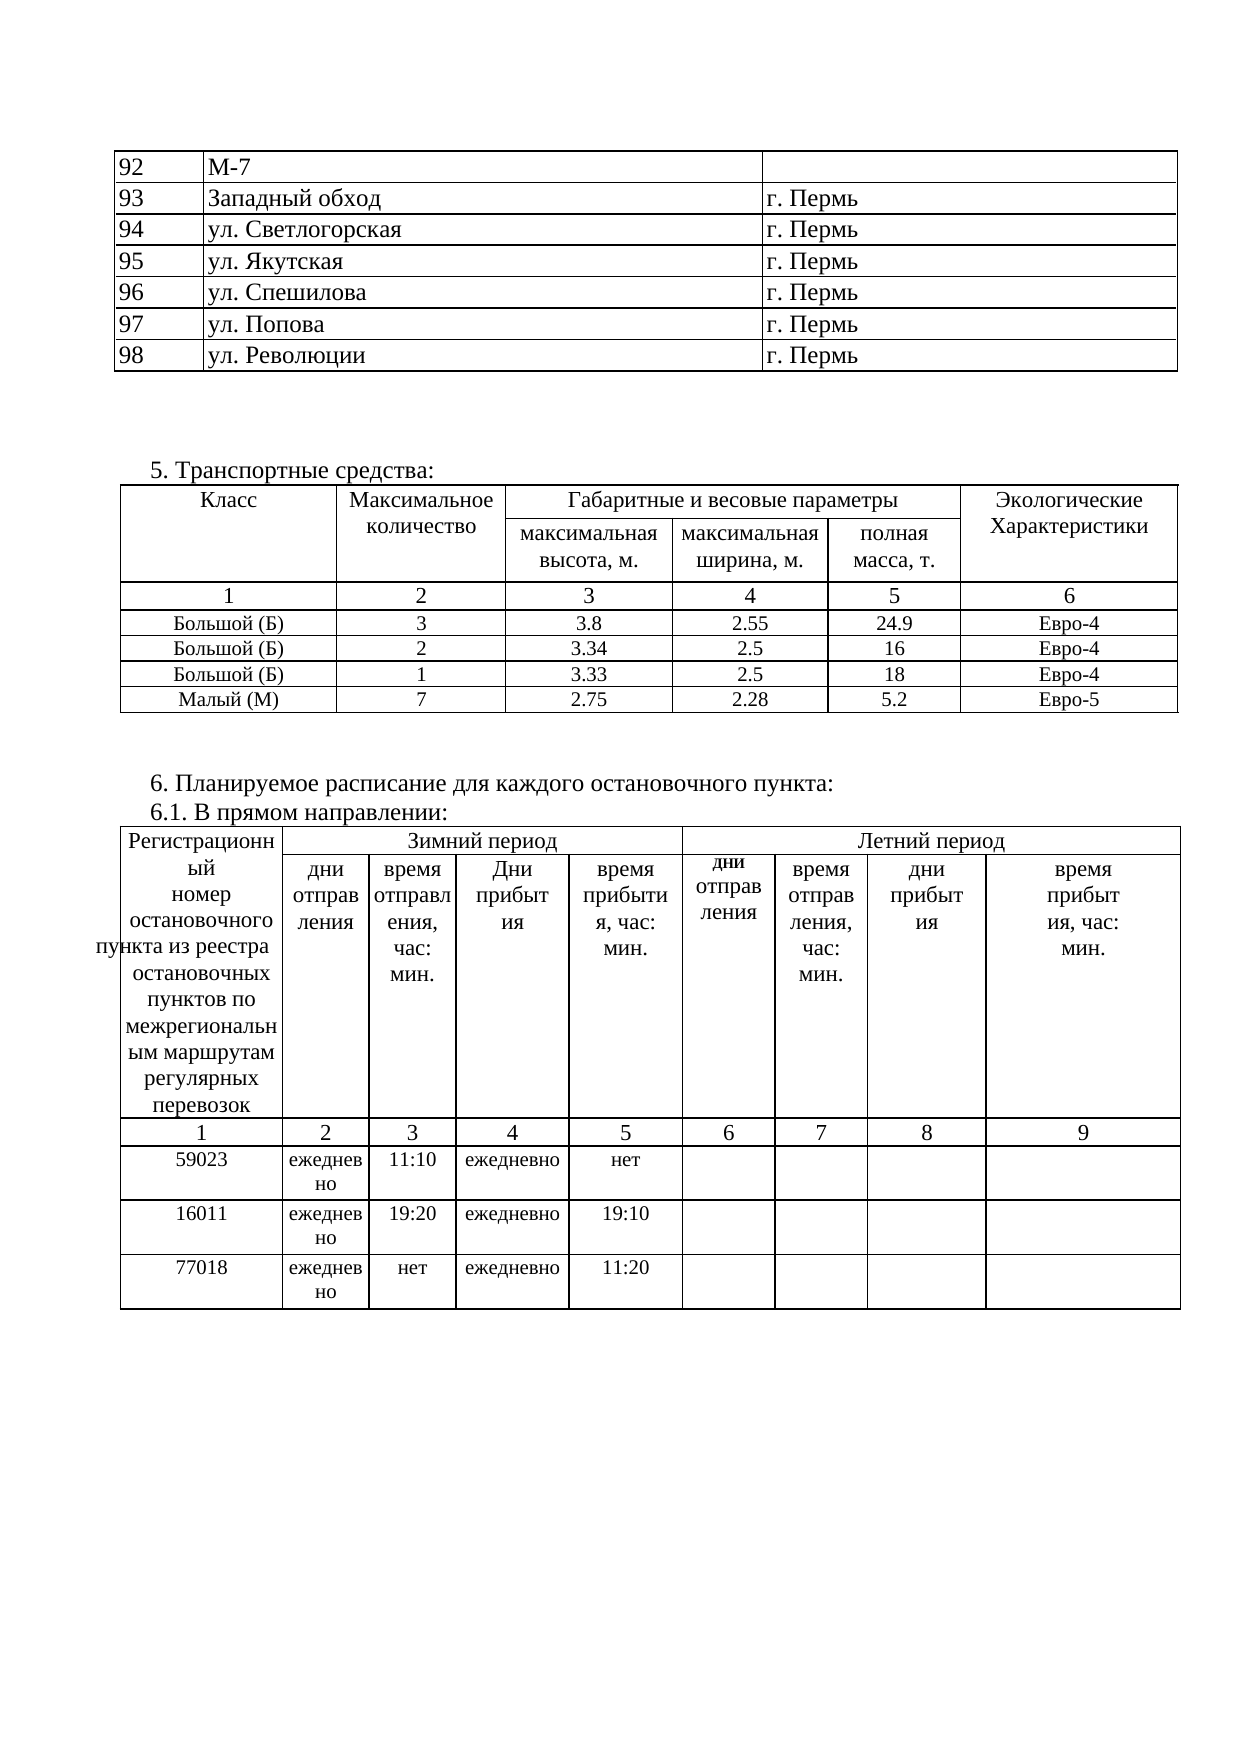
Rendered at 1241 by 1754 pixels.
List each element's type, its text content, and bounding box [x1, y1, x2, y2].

table_cell 4 [673, 583, 827, 609]
table_cell 94 [115, 214, 203, 244]
table_cell 2.55 [673, 611, 827, 634]
table_cell 2.28 [673, 687, 827, 711]
table_cell [683, 1201, 774, 1254]
table_cell 5 [570, 1119, 682, 1145]
table_cell [763, 152, 1177, 181]
text 5. Транспортные средства: [150, 456, 1090, 484]
table_cell 2 [283, 1119, 368, 1145]
table_cell [987, 1255, 1180, 1308]
table_header Летний период [683, 827, 1180, 853]
table_cell 3.33 [506, 662, 672, 686]
table_cell 5.2 [829, 687, 960, 711]
table_cell 77018 [121, 1255, 282, 1308]
table_header Габаритные и весовые параметры [506, 486, 960, 518]
table_cell 2 [337, 636, 505, 660]
table_cell г. Пермь [763, 213, 1177, 244]
table_cell [868, 1201, 985, 1254]
table_cell ежедневно [283, 1147, 368, 1199]
table_header Класс [121, 486, 336, 581]
table_cell 59023 [121, 1147, 282, 1199]
table_cell Большой (Б) [121, 636, 336, 660]
table_cell 2.5 [673, 662, 827, 686]
table_cell ежедневно [457, 1255, 568, 1308]
table_cell 93 [115, 183, 203, 213]
table_cell ежедневно [283, 1255, 368, 1308]
table_cell 92 [115, 152, 203, 181]
table_cell г. Пермь [763, 181, 1177, 213]
table_cell 11:10 [370, 1147, 455, 1199]
table_cell Малый (М) [121, 687, 336, 711]
table_cell 4 [457, 1119, 568, 1145]
table_cell максимальная высота, м. [506, 519, 672, 581]
table_cell ул. Революции [204, 340, 762, 370]
table_cell 2.5 [673, 636, 827, 660]
table_cell 16 [829, 636, 960, 660]
table_cell Западный обход [204, 183, 762, 213]
table_cell время отправл ения, час: мин. [370, 855, 455, 1117]
table_cell 1 [337, 662, 505, 686]
table_cell 8 [868, 1119, 985, 1145]
table_cell ежедневно [457, 1201, 568, 1254]
table_cell максимальная ширина, м. [673, 519, 827, 581]
table_cell г. Пермь [763, 307, 1177, 339]
table_cell 97 [115, 308, 203, 339]
table_cell нет [370, 1255, 455, 1308]
table_cell Евро-4 [961, 636, 1177, 660]
table_cell ДНИ отправ ления [683, 855, 774, 1117]
table_header Экологические Характеристики [961, 486, 1177, 581]
table_cell г. Пермь [763, 244, 1177, 276]
table_cell 7 [337, 687, 505, 711]
table_cell 3 [370, 1119, 455, 1145]
text 6. Планируемое расписание для каждого остановочного пункта: [150, 768, 1090, 797]
table_cell 18 [829, 662, 960, 686]
table_cell 11:20 [570, 1255, 682, 1308]
table_cell 95 [115, 245, 203, 276]
table_cell 5 [829, 583, 960, 609]
table_header Регистрационный номер остановочного пункта из реестра остановочных пунктов по межрегиональным маршрутам регулярных перевозок [121, 827, 282, 1117]
table_cell 2.75 [506, 687, 672, 711]
table_header Зимний период [283, 827, 682, 853]
table_cell ул. Спешилова [204, 277, 762, 307]
table_cell время отправ ления, час: мин. [776, 855, 867, 1117]
table_cell г. Пермь [763, 276, 1177, 307]
table_cell ежедневно [283, 1201, 368, 1254]
table_cell 96 [115, 277, 203, 307]
table_cell 6 [683, 1119, 774, 1145]
text 6.1. В прямом направлении: [150, 797, 1090, 826]
table_header Максимальное количество [337, 486, 505, 581]
table_cell ежедневно [457, 1147, 568, 1199]
table_cell 19:10 [570, 1201, 682, 1254]
table_cell [683, 1147, 774, 1199]
table_cell г. Пермь [763, 339, 1177, 370]
table_cell Дни прибыт ия [457, 855, 568, 1117]
table_cell [987, 1147, 1180, 1199]
table_cell [987, 1201, 1180, 1254]
table_cell М-7 [204, 152, 762, 181]
table_cell ул. Попова [204, 309, 762, 339]
table_cell ул. Якутская [204, 246, 762, 276]
table_cell 6 [961, 583, 1177, 609]
table_cell [683, 1255, 774, 1308]
table_cell ул. Светлогорская [204, 215, 762, 244]
table_cell дни прибыт ия [868, 855, 985, 1117]
table_cell время прибыт ия, час: мин. [987, 855, 1180, 1117]
table_cell 3 [337, 611, 505, 634]
table_cell 7 [776, 1119, 867, 1145]
table_cell полная масса, т. [829, 519, 960, 581]
table_cell [868, 1255, 985, 1308]
table_cell нет [570, 1147, 682, 1199]
table_cell 3.8 [506, 611, 672, 634]
table_cell Евро-4 [961, 662, 1177, 686]
table_cell время прибыти я, час: мин. [570, 855, 682, 1117]
table_cell 1 [121, 1119, 282, 1145]
table_cell 16011 [121, 1201, 282, 1254]
table_cell 2 [337, 583, 505, 609]
table_cell Евро-4 [961, 611, 1177, 634]
table_cell 3 [506, 583, 672, 609]
table_cell [776, 1201, 867, 1254]
table_cell 1 [121, 583, 336, 609]
table_cell Евро-5 [961, 687, 1177, 711]
table_cell [776, 1147, 867, 1199]
table_cell дни отправ ления [283, 855, 368, 1117]
table_cell Большой (Б) [121, 611, 336, 634]
table_cell 24.9 [829, 611, 960, 634]
table_cell 19:20 [370, 1201, 455, 1254]
table_cell [868, 1147, 985, 1199]
table_cell 98 [115, 340, 203, 370]
table_cell 9 [987, 1119, 1180, 1145]
table_cell 3.34 [506, 636, 672, 660]
table_cell [776, 1255, 867, 1308]
table_cell Большой (Б) [121, 662, 336, 686]
